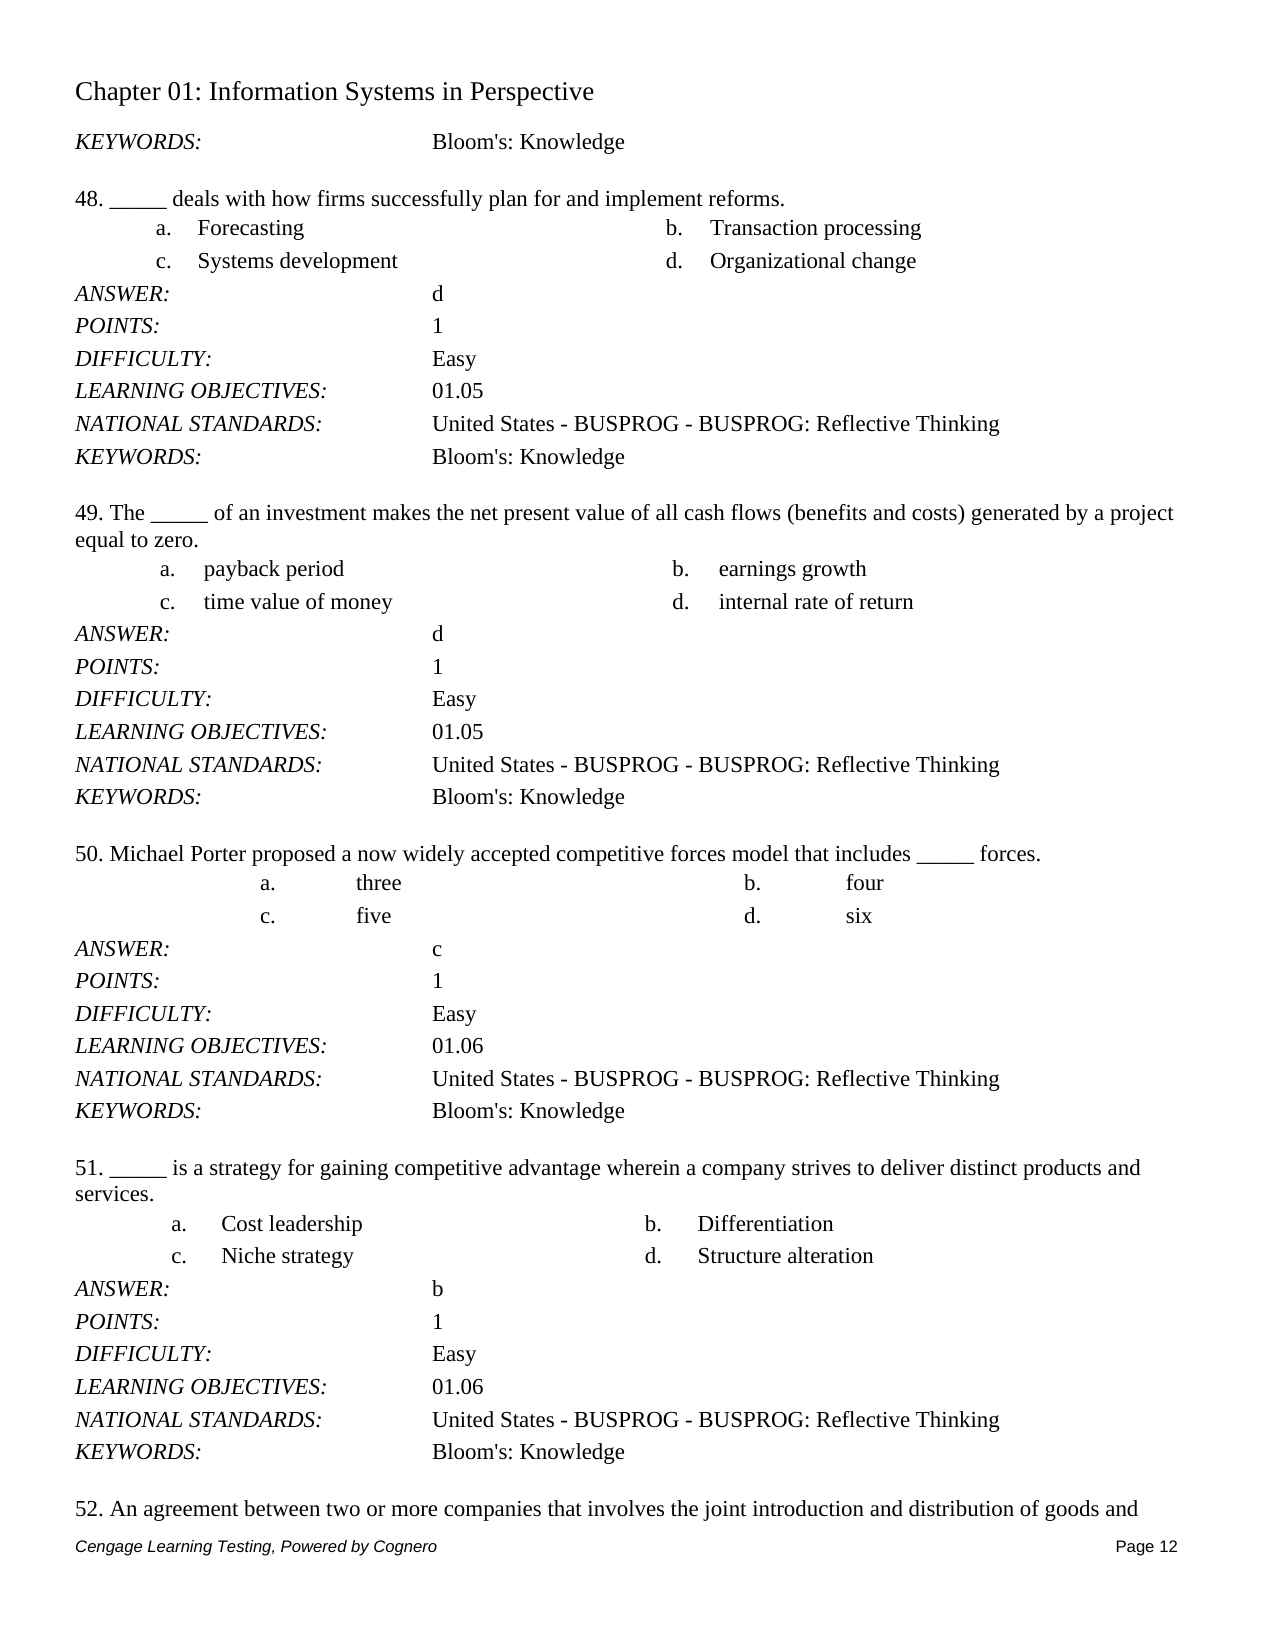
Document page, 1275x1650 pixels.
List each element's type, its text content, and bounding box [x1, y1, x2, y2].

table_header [75, 125, 1200, 158]
table_header 48. _____ deals with how firms successfully plan for and implement reforms. [75, 211, 1200, 472]
table_header 51. _____ is a strategy for gaining competitive advantage wherein a company strives to deliver distinct products and services. [75, 1207, 1200, 1468]
table_header 50. Michael Porter proposed a now widely accepted competitive forces model that includes _____ forces. [75, 866, 1200, 1127]
table_header 49. The _____ of an investment makes the net present value of all cash flows (benefits and costs) generated by a project equal to zero. [75, 552, 1200, 813]
